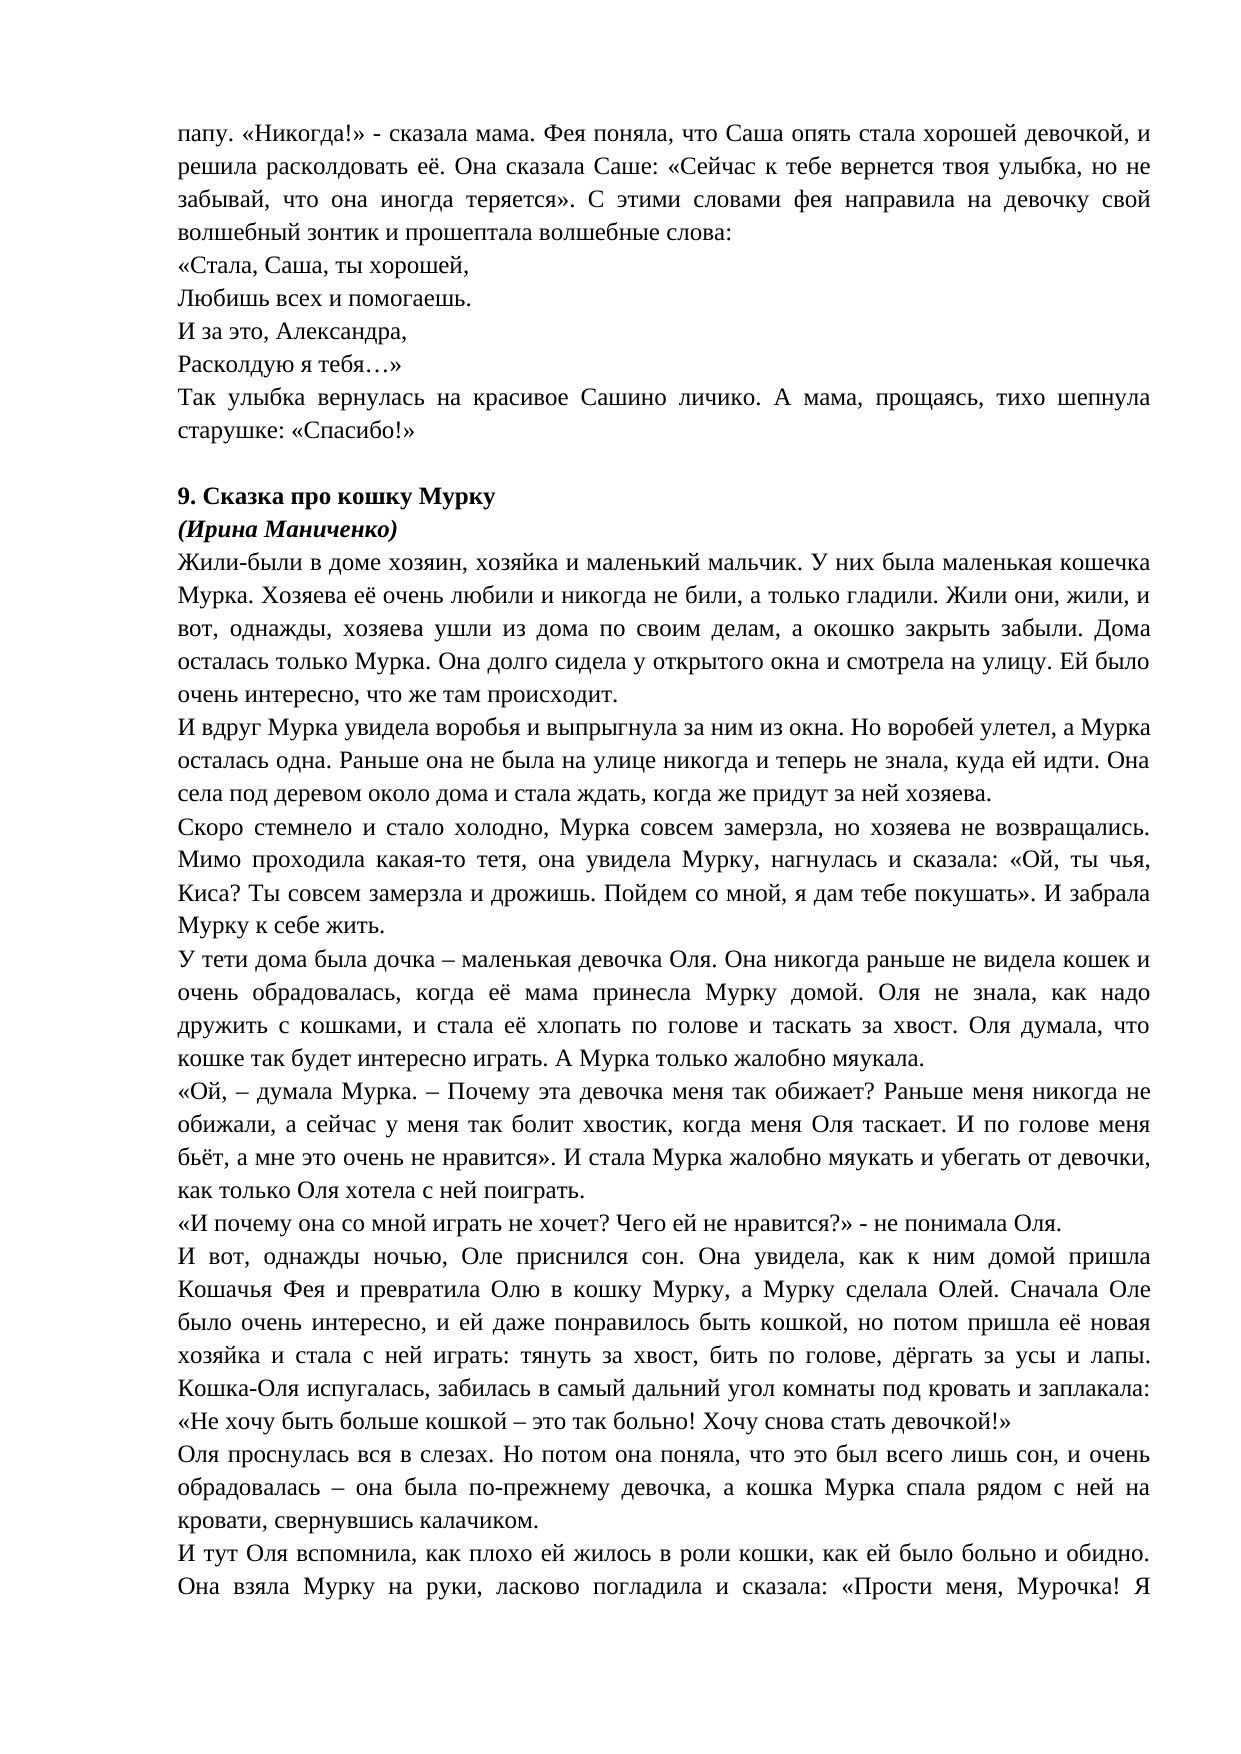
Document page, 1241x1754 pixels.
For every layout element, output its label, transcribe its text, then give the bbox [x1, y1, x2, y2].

text Любишь всех и помогаешь. [177, 283, 1152, 312]
text И за это, Александра, [177, 316, 1152, 345]
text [177, 118, 1152, 246]
text Так улыбка вернулась на красивое Сашино личико. А мама, прощаясь, тихо шепнула старушке: «Спасибо!» [177, 382, 1152, 444]
text «Ой, – думала Мурка. – Почему эта девочка меня так обижает? Раньше меня никогда не обижали, а сейчас у меня так болит хвостик, когда меня Оля таскает. И по голове меня бьёт, а мне это очень не нравится». И стала Мурка жалобно мяукать и убегать от девочки, как только Оля хотела с ней поиграть. [177, 1076, 1152, 1203]
text У тети дома была дочка – маленькая девочка Оля. Она никогда раньше не видела кошек и очень обрадовалась, когда её мама принесла Мурку домой. Оля не знала, как надо дружить с кошками, и стала её хлопать по голове и таскать за хвост. Оля думала, что кошке так будет интересно играть. А Мурка только жалобно мяукала. [177, 944, 1152, 1071]
text «И почему она со мной играть не хочет? Чего ей не нравится?» - не понимала Оля. [177, 1208, 1152, 1237]
text 9. Сказка про кошку Мурку [177, 481, 1152, 510]
text Жили-были в доме хозяин, хозяйка и маленький мальчик. У них была маленькая кошечка Мурка. Хозяева её очень любили и никогда не били, а только гладили. Жили они, жили, и вот, однажды, хозяева ушли из дома по своим делам, а окошко закрыть забыли. Дома осталась только Мурка. Она долго сидела у открытого окна и смотрела на улицу. Ей было очень интересно, что же там происходит. [177, 547, 1152, 708]
text И вот, однажды ночью, Оле приснился сон. Она увидела, как к ним домой пришла Кошачья Фея и превратила Олю в кошку Мурку, а Мурку сделала Олей. Сначала Оле было очень интересно, и ей даже понравилось быть кошкой, но потом пришла её новая хозяйка и стала с ней играть: тянуть за хвост, бить по голове, дёргать за усы и лапы. Кошка-Оля испугалась, забилась в самый дальний угол комнаты под кровать и заплакала: «Не хочу быть больше кошкой – это так больно! Хочу снова стать девочкой!» [177, 1241, 1152, 1435]
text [177, 1538, 1152, 1600]
text И вдруг Мурка увидела воробья и выпрыгнула за ним из окна. Но воробей улетел, а Мурка осталась одна. Раньше она не была на улице никогда и теперь не знала, куда ей идти. Она села под деревом около дома и стала ждать, когда же придут за ней хозяева. [177, 712, 1152, 807]
text Скоро стемнело и стало холодно, Мурка совсем замерзла, но хозяева не возвращались. Мимо проходила какая-то тетя, она увидела Мурку, нагнулась и сказала: «Ой, ты чья, Киса? Ты совсем замерзла и дрожишь. Пойдем со мной, я дам тебе покушать». И забрала Мурку к себе жить. [177, 812, 1152, 939]
text Расколдую я тебя…» [177, 349, 1152, 378]
text Оля проснулась вся в слезах. Но потом она поняла, что это был всего лишь сон, и очень обрадовалась – она была по-прежнему девочка, а кошка Мурка спала рядом с ней на кровати, свернувшись калачиком. [177, 1439, 1152, 1534]
text (Ирина Маниченко) [177, 514, 1152, 543]
text «Стала, Саша, ты хорошей, [177, 250, 1152, 279]
